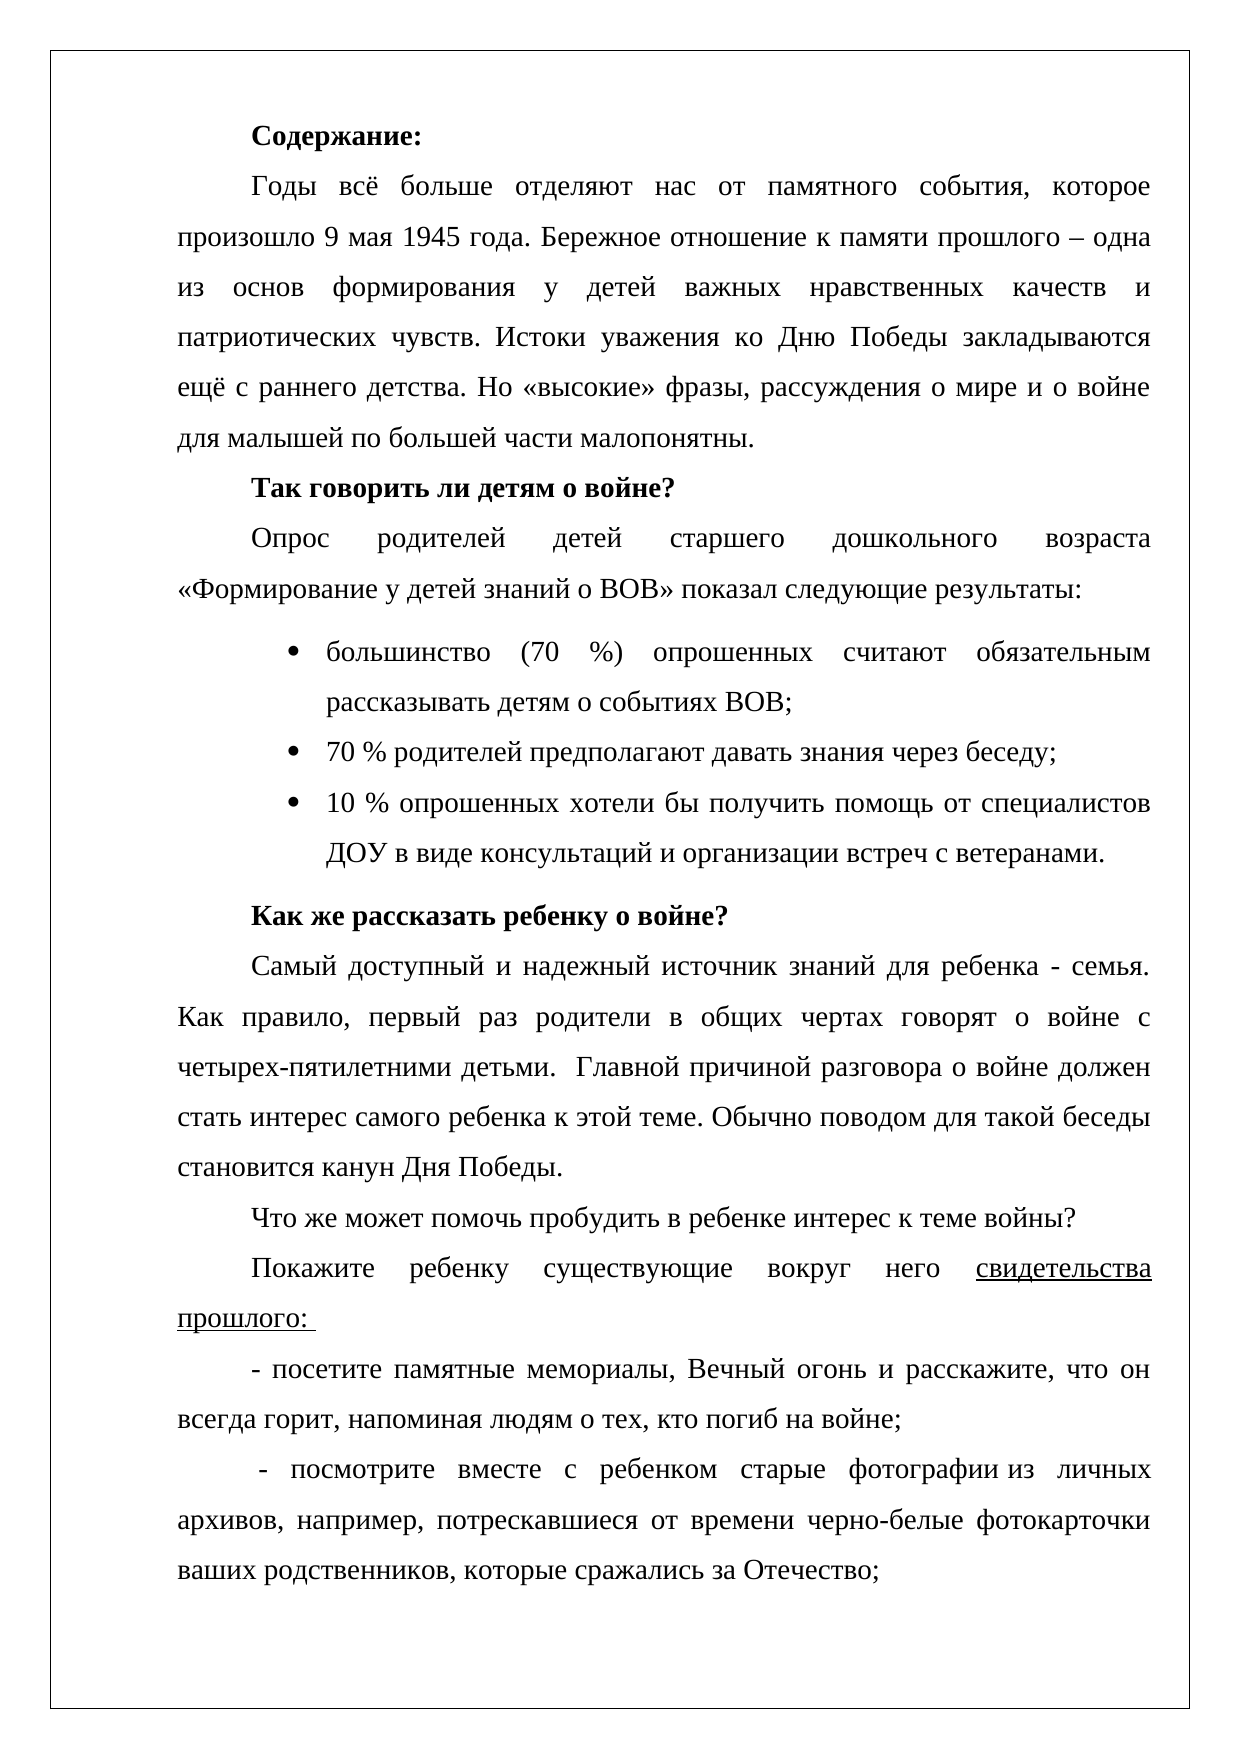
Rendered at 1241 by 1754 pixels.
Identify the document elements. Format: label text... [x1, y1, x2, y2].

text Опрос родителей детей старшего дошкольного возраста «Формирование у детей знаний о ВОВ» показал следующие результаты: [177, 521, 1152, 604]
text Как же рассказать ребенку о войне? [177, 898, 1152, 932]
text Что же может помочь пробудить в ребенке интерес к теме войны? [177, 1200, 1152, 1233]
text Покажите ребенку существующие вокруг него свидетельства прошлого: [177, 1250, 1152, 1334]
text - посетите памятные мемориалы, Вечный огонь и расскажите, что он всегда горит, напоминая людям о тех, кто погиб на войне; [177, 1351, 1152, 1435]
text Содержание: [177, 118, 1152, 152]
list 10 % опрошенных хотели бы получить помощь от специалистов ДОУ в виде консультаций и организации встреч с ветеранами. [288, 785, 1152, 869]
list большинство (70 %) опрошенных считают обязательным рассказывать детям о событиях ВОВ; [288, 634, 1152, 718]
text Самый доступный и надежный источник знаний для ребенка - семья. Как правило, первый раз родители в общих чертах говорят о войне с четырех-пятилетними детьми. Главной причиной разговора о войне должен стать интерес самого ребенка к этой теме. Обычно поводом для такой беседы становится канун Дня Победы. [177, 948, 1152, 1183]
list 70 % родителей предполагают давать знания через беседу; [288, 734, 1152, 768]
text - посмотрите вместе с ребенком старые фотографии из личных архивов, например, потрескавшиеся от времени черно-белые фотокарточки ваших родственников, которые сражались за Отечество; [177, 1451, 1152, 1586]
text Годы всё больше отделяют нас от памятного события, которое произошло 9 мая 1945 года. Бережное отношение к памяти прошлого – одна из основ формирования у детей важных нравственных качеств и патриотических чувств. Истоки уважения ко Дню Победы закладываются ещё с раннего детства. Но «высокие» фразы, рассуждения о мире и о войне для малышей по большей части малопонятны. [177, 168, 1152, 453]
text Так говорить ли детям о войне? [177, 470, 1152, 504]
